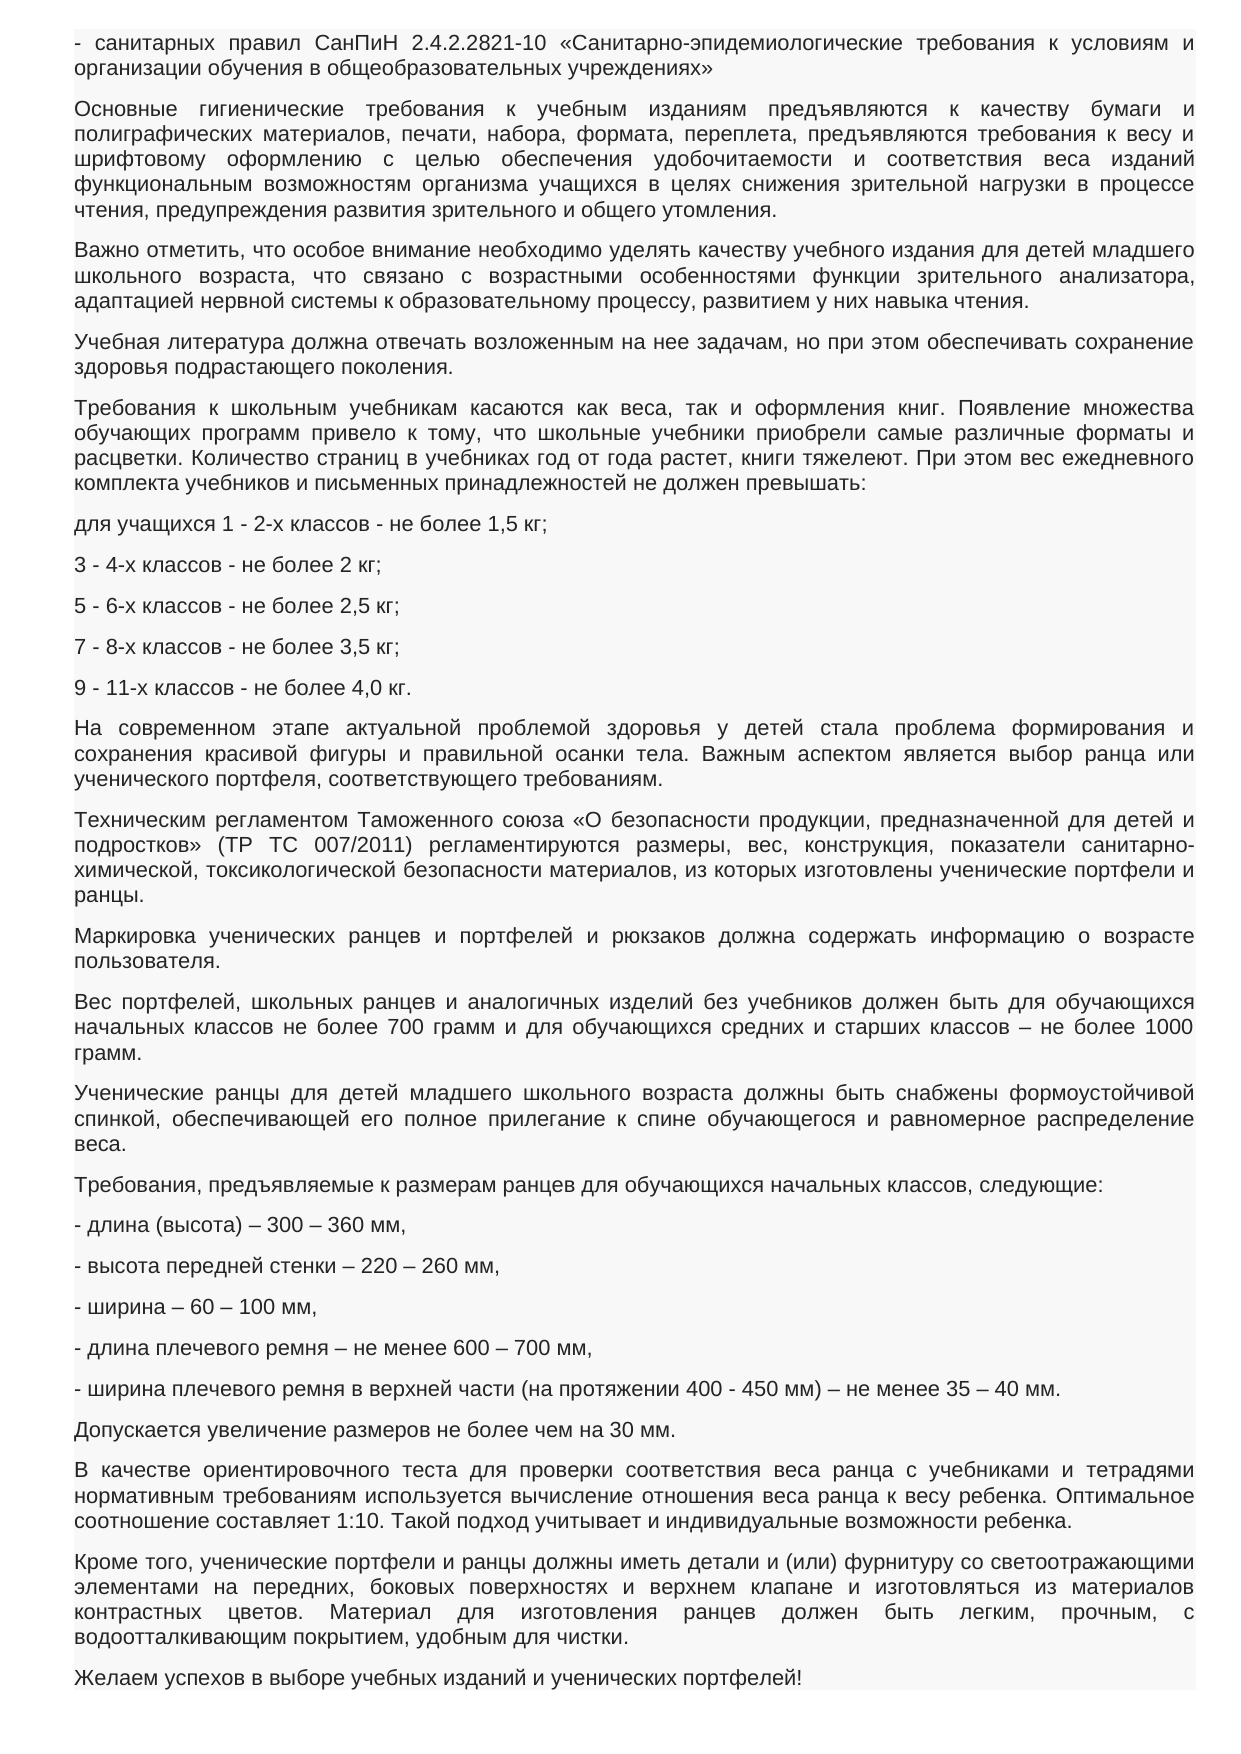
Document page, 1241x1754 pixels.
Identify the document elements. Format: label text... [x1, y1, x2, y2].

text - ширина – 60 – 100 мм, [74, 1294, 1196, 1319]
text На современном этапе актуальной проблемой здоровья у детей стала проблема формирования и сохранения красивой фигуры и правильной осанки тела. Важным аспектом является выбор ранца или ученического портфеля, соответствующего требованиям. [74, 715, 1196, 791]
text - высота передней стенки – 220 – 260 мм, [74, 1253, 1196, 1278]
text В качестве ориентировочного теста для проверки соответствия веса ранца с учебниками и тетрадями нормативным требованиям используется вычисление отношения веса ранца к весу ребенка. Оптимальное соотношение составляет 1:10. Такой подход учитывает и индивидуальные возможности ребенка. [74, 1457, 1196, 1533]
text - ширина плечевого ремня в верхней части (на протяжении 400 - 450 мм) – не менее 35 – 40 мм. [74, 1376, 1196, 1401]
text Ученические ранцы для детей младшего школьного возраста должны быть снабжены формоустойчивой спинкой, обеспечивающей его полное прилегание к спине обучающегося и равномерное распределение веса. [74, 1080, 1196, 1156]
text Допускается увеличение размеров не более чем на 30 мм. [74, 1416, 1196, 1442]
text Учебная литература должна отвечать возложенным на нее задачам, но при этом обеспечивать сохранение здоровья подрастающего поколения. [74, 328, 1196, 379]
text 5 - 6-х классов - не более 2,5 кг; [74, 593, 1196, 618]
text Маркировка ученических ранцев и портфелей и рюкзаков должна содержать информацию о возрасте пользователя. [74, 923, 1196, 973]
text Вес портфелей, школьных ранцев и аналогичных изделий без учебников должен быть для обучающихся начальных классов не более 700 грамм и для обучающихся средних и старших классов – не более 1000 грамм. [74, 989, 1196, 1064]
text 7 - 8-х классов - не более 3,5 кг; [74, 633, 1196, 659]
text для учащихся 1 - 2-х классов - не более 1,5 кг; [74, 511, 1196, 536]
text 3 - 4-х классов - не более 2 кг; [74, 552, 1196, 577]
text - длина плечевого ремня – не менее 600 – 700 мм, [74, 1335, 1196, 1360]
text - длина (высота) – 300 – 360 мм, [74, 1212, 1196, 1237]
text Основные гигиенические требования к учебным изданиям предъявляются к качеству бумаги и полиграфических материалов, печати, набора, формата, переплета, предъявляются требования к весу и шрифтовому оформлению с целью обеспечения удобочитаемости и соответствия веса изданий функциональным возможностям организма учащихся в целях снижения зрительной нагрузки в процессе чтения, предупреждения развития зрительного и общего утомления. [74, 96, 1196, 222]
text Требования к школьным учебникам касаются как веса, так и оформления книг. Появление множества обучающих программ привело к тому, что школьные учебники приобрели самые различные форматы и расцветки. Количество страниц в учебниках год от года растет, книги тяжелеют. При этом вес ежедневного комплекта учебников и письменных принадлежностей не должен превышать: [74, 394, 1196, 495]
text Кроме того, ученические портфели и ранцы должны иметь детали и (или) фурнитуру со светоотражающими элементами на передних, боковых поверхностях и верхнем клапане и изготовляться из материалов контрастных цветов. Материал для изготовления ранцев должен быть легким, прочным, с водоотталкивающим покрытием, удобным для чистки. [74, 1548, 1196, 1649]
text Требования, предъявляемые к размерам ранцев для обучающихся начальных классов, следующие: [74, 1171, 1196, 1197]
text - санитарных правил СанПиН 2.4.2.2821-10 «Санитарно-эпидемиологические требования к условиям и организации обучения в общеобразовательных учреждениях» [74, 29, 1196, 80]
text Важно отметить, что особое внимание необходимо уделять качеству учебного издания для детей младшего школьного возраста, что связано с возрастными особенностями функции зрительного анализатора, адаптацией нервной системы к образовательному процессу, развитием у них навыка чтения. [74, 237, 1196, 313]
text 9 - 11-х классов - не более 4,0 кг. [74, 674, 1196, 699]
text Техническим регламентом Таможенного союза «О безопасности продукции, предназначенной для детей и подростков» (ТР ТС 007/2011) регламентируются размеры, вес, конструкция, показатели санитарно-химической, токсикологической безопасности материалов, из которых изготовлены ученические портфели и ранцы. [74, 806, 1196, 907]
text Желаем успехов в выборе учебных изданий и ученических портфелей! [74, 1665, 1196, 1690]
